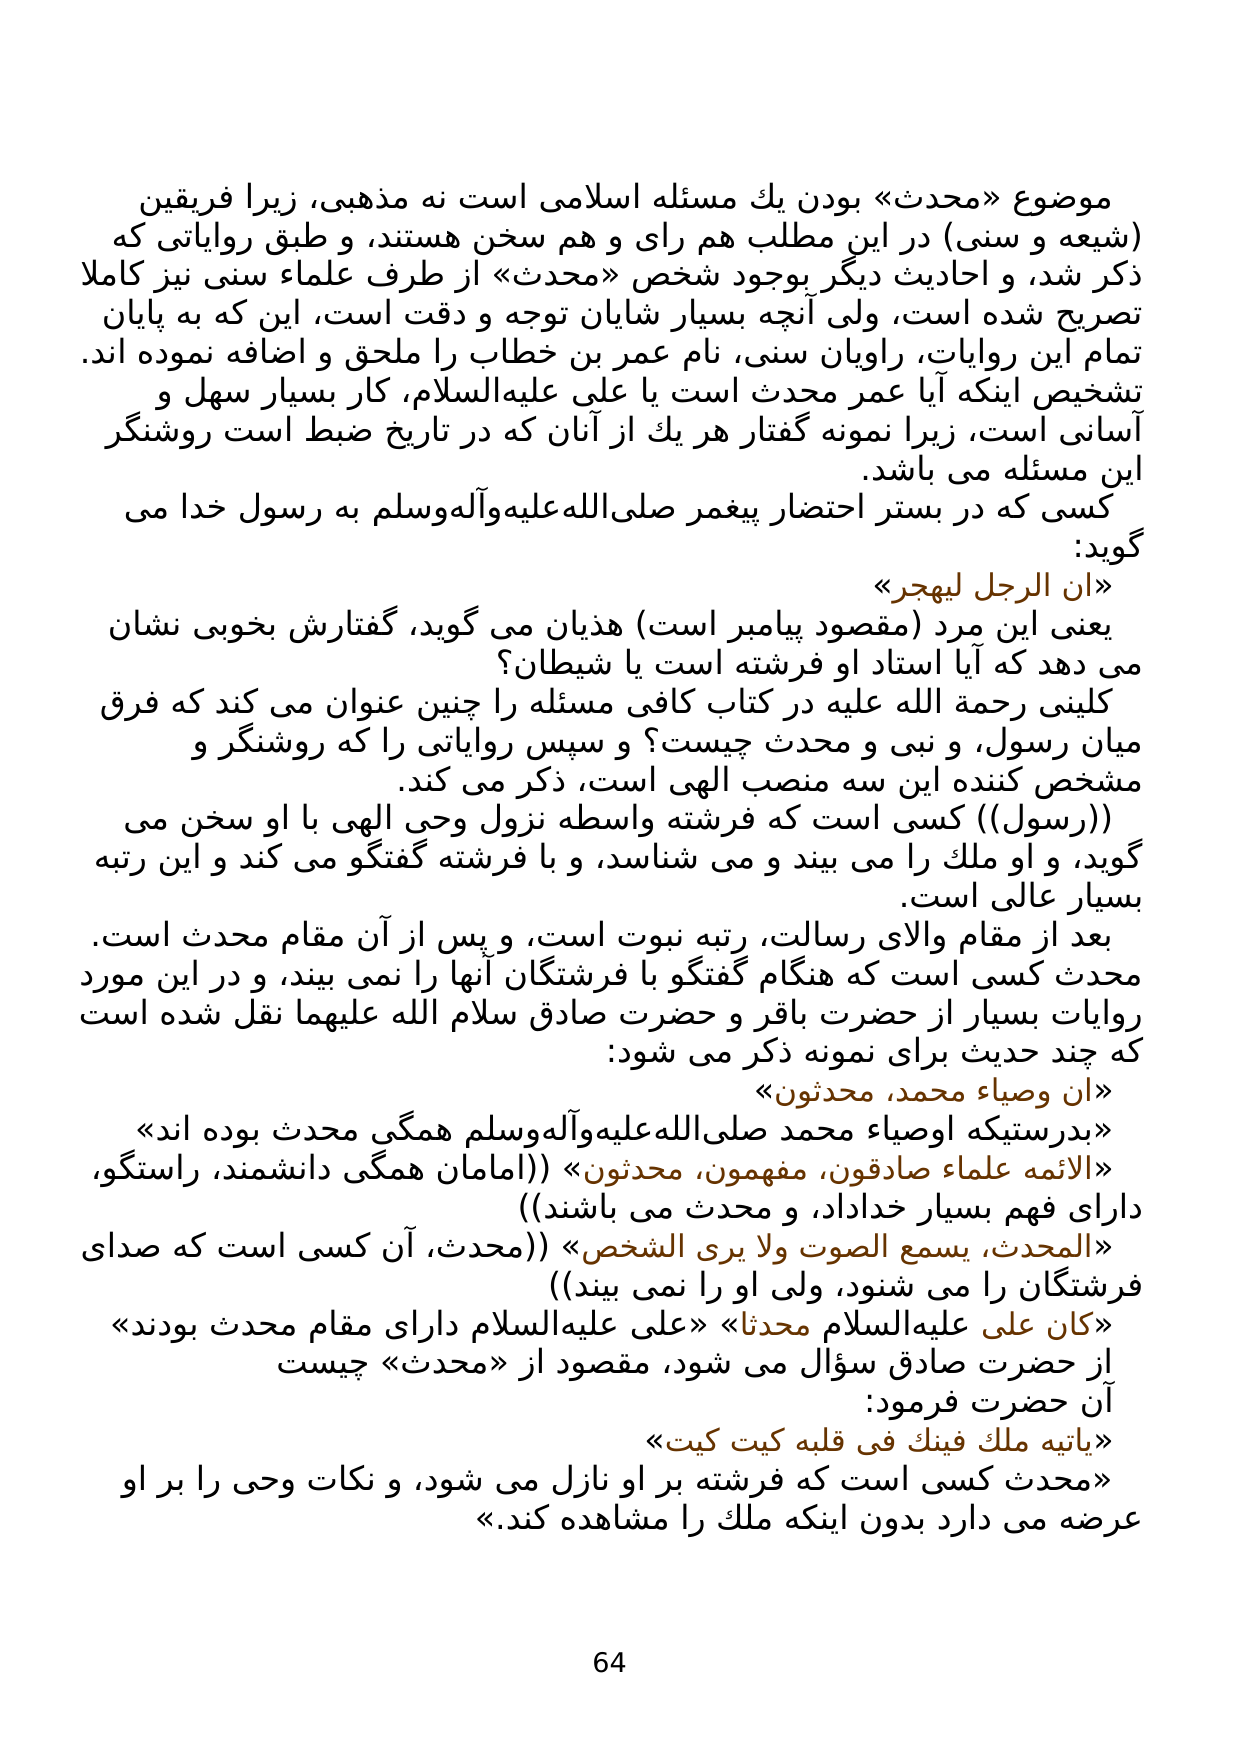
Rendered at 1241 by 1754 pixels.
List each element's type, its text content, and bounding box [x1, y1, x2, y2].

text «بدرستيكه اوصياء محمد صلی‌الله‌عليه‌وآله‌وسلم همگی محدث بوده اند» [75, 1110, 1144, 1148]
text آن حضرت فرمود: [75, 1382, 1144, 1421]
text «ان وصياء محمد، محدثون» [75, 1071, 1144, 1110]
text «الائمه علماء صادقون، مفهمون، محدثون» ((امامان همگی دانشمند، راستگو، دارای فهم بسيار خداداد، و محدث می باشند)) [75, 1148, 1144, 1226]
text كلينی رحمة الله عليه در كتاب كافی مسئله را چنين عنوان می كند كه فرق ميان رسول، و نبی و محدث چيست؟ و سپس رواياتی را كه روشنگر و مشخص كننده اين سه منصب الهی است، ذكر می كند. [75, 682, 1144, 799]
text «محدث كسی است كه فرشته بر او نازل می شود، و نكات وحی را بر او عرضه می دارد بدون اينكه ملك را مشاهده كند.» [75, 1459, 1144, 1537]
text موضوع «محدث» بودن يك مسئله اسلامی است نه مذهبی، زيرا فريقين (شيعه و سنی) در اين مطلب هم رای و هم سخن هستند، و طبق رواياتی كه ذكر شد، و احاديث ديگر بوجود شخص «محدث» از طرف علماء سنی نيز كاملا تصريح شده است، ولی آنچه بسيار شايان توجه و دقت است، اين كه به پايان تمام اين روايات، راويان سنی، نام عمر بن خطاب را ملحق و اضافه نموده اند. تشخيص اينكه آيا عمر محدث است يا علی عليه‌السلام، كار بسيار سهل و آسانی است، زيرا نمونه گفتار هر يك از آنان كه در تاريخ ضبط است روشنگر اين مسئله می باشد. [75, 177, 1144, 488]
text «المحدث، يسمع الصوت ولا يری الشخص» ((محدث، آن كسی است كه صدای فرشتگان را می شنود، ولی او را نمی بيند)) [75, 1226, 1144, 1304]
text كسی كه در بستر احتضار پيغمر صلی‌الله‌عليه‌وآله‌وسلم به رسول خدا می گويد: [75, 488, 1144, 566]
text «ياتيه ملك فينك فی قلبه كيت كيت» [75, 1421, 1144, 1459]
text از حضرت صادق سؤال می شود، مقصود از «محدث» چيست [75, 1343, 1144, 1382]
text يعنی اين مرد (مقصود پيامبر است) هذيان می گويد، گفتارش بخوبی نشان می دهد كه آيا استاد او فرشته است يا شيطان؟ [75, 604, 1144, 682]
text «ان الرجل ليهجر» [75, 566, 1144, 604]
text ((رسول)) كسی است كه فرشته واسطه نزول وحی الهی با او سخن می گويد، و او ملك را می بيند و می شناسد، و با فرشته گفتگو می كند و اين رتبه بسيار عالی است. [75, 799, 1144, 915]
text بعد از مقام والای رسالت، رتبه نبوت است، و پس از آن مقام محدث است. محدث كسی است كه هنگام گفتگو با فرشتگان آنها را نمی بيند، و در اين مورد روايات بسيار از حضرت باقر و حضرت صادق سلام الله عليهما نقل شده است كه چند حديث برای نمونه ذكر می شود: [75, 915, 1144, 1071]
text «كان علی عليه‌السلام محدثا» «علی عليه‌السلام دارای مقام محدث بودند» [75, 1304, 1144, 1343]
